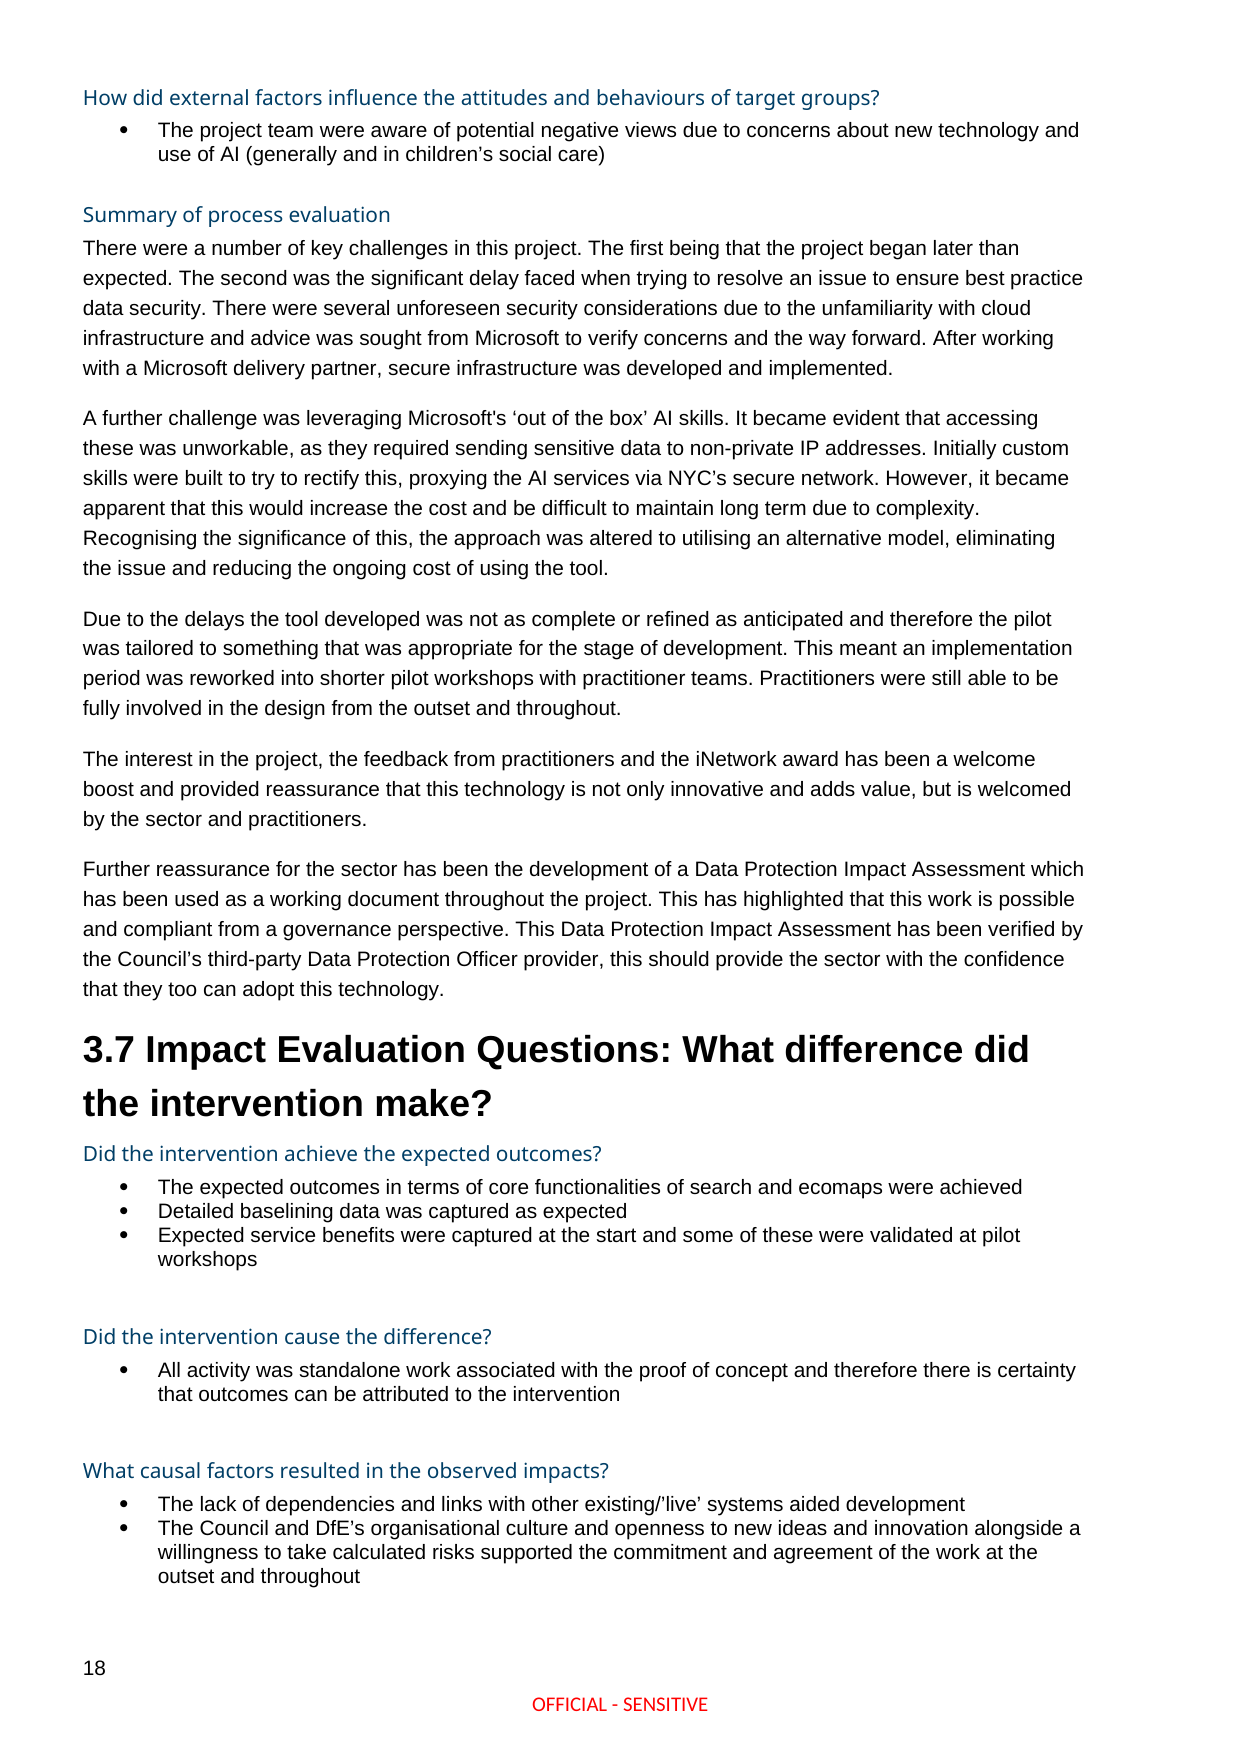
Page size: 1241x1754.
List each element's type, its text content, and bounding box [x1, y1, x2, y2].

subtitle How did external factors influence the attitudes and behaviours of target groups? [83, 83, 1090, 111]
text The interest in the project, the feedback from practitioners and the iNetwork award has been a welcome boost and provided reassurance that this technology is not only innovative and adds value, but is welcomed by the sector and practitioners. [83, 747, 1090, 831]
subtitle What causal factors resulted in the observed impacts? [83, 1456, 1090, 1484]
text Further reassurance for the sector has been the development of a Data Protection Impact Assessment which has been used as a working document throughout the project. This has highlighted that this work is possible and compliant from a governance perspective. This Data Protection Impact Assessment has been verified by the Council’s third-party Data Protection Officer provider, this should provide the sector with the confidence that they too can adopt this technology. [83, 857, 1090, 1001]
list The lack of dependencies and links with other existing/’live’ systems aided development [120, 1492, 1090, 1516]
subtitle 3.7 Impact Evaluation Questions: What difference did the intervention make? [83, 1028, 1090, 1124]
list The project team were aware of potential negative views due to concerns about new technology and use of AI (generally and in children’s social care) [120, 118, 1090, 166]
subtitle Did the intervention achieve the expected outcomes? [83, 1139, 1090, 1168]
subtitle Did the intervention cause the difference? [83, 1322, 1090, 1350]
list All activity was standalone work associated with the proof of concept and therefore there is certainty that outcomes can be attributed to the intervention [120, 1357, 1090, 1405]
text Due to the delays the tool developed was not as complete or refined as anticipated and therefore the pilot was tailored to something that was appropriate for the stage of development. This meant an implementation period was reworked into shorter pilot workshops with practitioner teams. Practitioners were still able to be fully involved in the design from the outset and throughout. [83, 606, 1090, 720]
list The expected outcomes in terms of core functionalities of search and ecomaps were achieved [120, 1175, 1090, 1199]
list Detailed baselining data was captured as expected [120, 1199, 1090, 1223]
text There were a number of key challenges in this project. The first being that the project began later than expected. The second was the significant delay faced when trying to resolve an issue to ensure best practice data security. There were several unforeseen security considerations due to the unfamiliarity with cloud infrastructure and advice was sought from Microsoft to verify concerns and the way forward. After working with a Microsoft delivery partner, secure infrastructure was developed and implemented. [83, 236, 1090, 379]
text A further challenge was leveraging Microsoft's ‘out of the box’ AI skills. It became evident that accessing these was unworkable, as they required sending sensitive data to non-private IP addresses. Initially custom skills were built to try to rectify this, proxying the AI services via NYC’s secure network. However, it became apparent that this would increase the cost and be difficult to maintain long term due to complexity. Recognising the significance of this, the approach was altered to utilising an alternative model, eliminating the issue and reducing the ongoing cost of using the tool. [83, 406, 1090, 579]
list Expected service benefits were captured at the start and some of these were validated at pilot workshops [120, 1223, 1090, 1271]
subtitle Summary of process evaluation [83, 200, 1090, 229]
list The Council and DfE’s organisational culture and openness to new ideas and innovation alongside a willingness to take calculated risks supported the commitment and agreement of the work at the outset and throughout [120, 1516, 1090, 1588]
